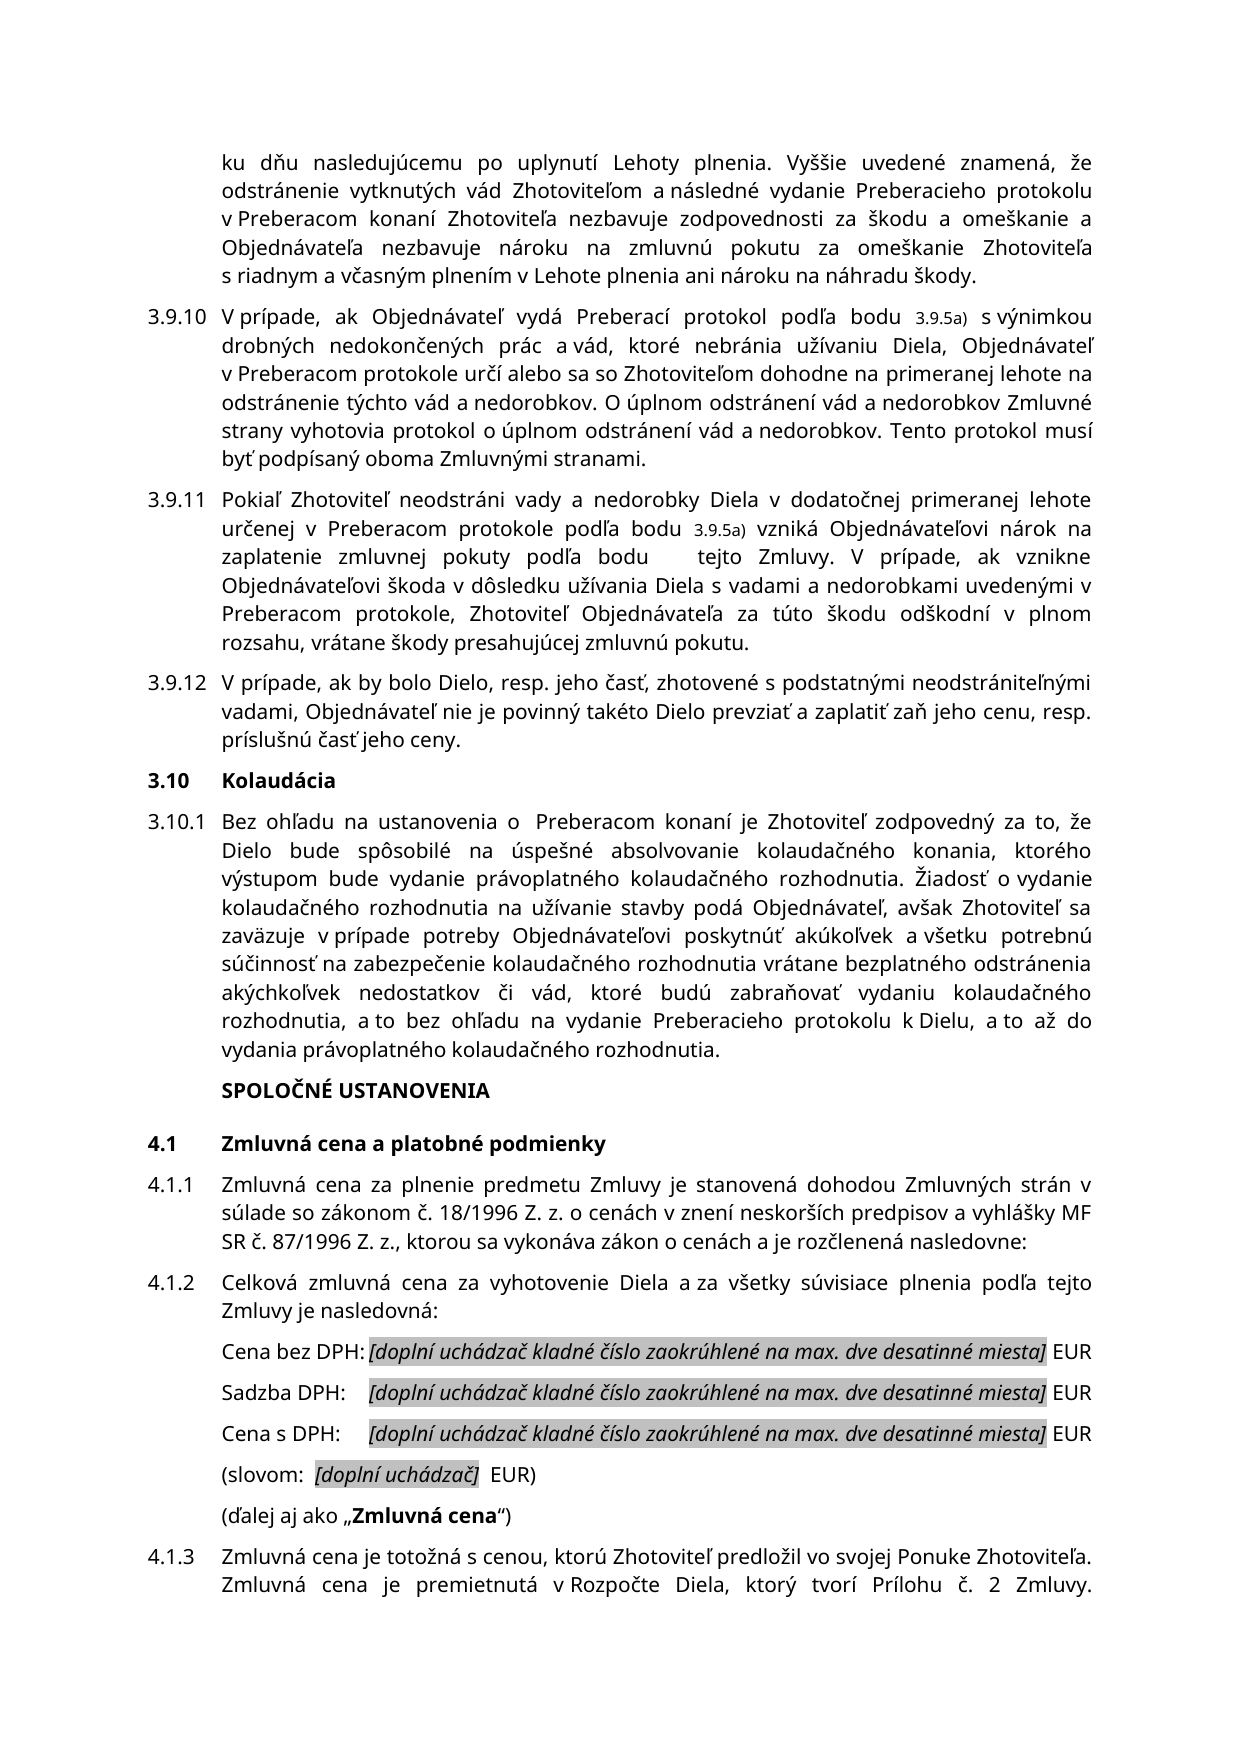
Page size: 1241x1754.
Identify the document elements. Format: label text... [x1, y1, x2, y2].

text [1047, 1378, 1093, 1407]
list Pokiaľ Zhotoviteľ neodstráni vady a nedorobky Diela v dodatočnej primeranej lehote určenej v Preberacom protokole podľa bodu 3.9.5a) vzniká Objednávateľovi nárok na zaplatenie zmluvnej pokuty podľa bodu tejto Zmluvy. V prípade, ak vznikne Objednávateľovi škoda v dôsledku užívania Diela s vadami a nedorobkami uvedenými v Preberacom protokole, Zhotoviteľ Objednávateľa za túto škodu odškodní v plnom rozsahu, vrátane škody presahujúcej zmluvnú pokutu. [148, 485, 1093, 656]
list Celková zmluvná cena za vyhotovenie Diela a za všetky súvisiace plnenia podľa tejto Zmluvy je nasledovná: [148, 1268, 1093, 1325]
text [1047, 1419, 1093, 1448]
list Bez ohľadu na ustanovenia o Preberacom konaní je Zhotoviteľ zodpovedný za to, že Dielo bude spôsobilé na úspešné absolvovanie kolaudačného konania, ktorého výstupom bude vydanie právoplatného kolaudačného rozhodnutia. Žiadosť o vydanie kolaudačného rozhodnutia na užívanie stavby podá Objednávateľ, avšak Zhotoviteľ sa zaväzuje v prípade potreby Objednávateľovi poskytnúť akúkoľvek a všetku potrebnú súčinnosť na zabezpečenie kolaudačného rozhodnutia vrátane bezplatného odstránenia akýchkoľvek nedostatkov či vád, ktoré budú zabraňovať vydaniu kolaudačného rozhodnutia, a to bez ohľadu na vydanie Preberacieho protokolu k Dielu, a to až do vydania právoplatného kolaudačného rozhodnutia. [148, 807, 1093, 1063]
text (slovom: [doplní uchádzač] EUR) [221, 1460, 315, 1488]
list Zmluvná cena za plnenie predmetu Zmluvy je stanovená dohodou Zmluvných strán v súlade so zákonom č. 18/1996 Z. z. o cenách v znení neskorších predpisov a vyhlášky MF SR č. 87/1996 Z. z., ktorou sa vykonáva zákon o cenách a je rozčlenená nasledovne: [148, 1170, 1093, 1255]
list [148, 148, 1093, 290]
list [148, 1542, 1093, 1599]
list V prípade, ak by bolo Dielo, resp. jeho časť, zhotovené s podstatnými neodstrániteľnými vadami, Objednávateľ nie je povinný takéto Dielo prevziať a zaplatiť zaň jeho cenu, resp. príslušnú časť jeho ceny. [148, 668, 1093, 754]
list Kolaudácia [148, 766, 1093, 795]
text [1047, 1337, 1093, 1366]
text (ďalej aj ako „Zmluvná cena“) [221, 1501, 1093, 1529]
text (slovom: [doplní uchádzač] EUR) [479, 1460, 1093, 1488]
list SPOLOČNÉ USTANOVENIA [148, 1076, 1093, 1104]
list Zmluvná cena a platobné podmienky [148, 1129, 1093, 1158]
list V prípade, ak Objednávateľ vydá Preberací protokol podľa bodu 3.9.5a) s výnimkou drobných nedokončených prác a vád, ktoré nebránia užívaniu Diela, Objednávateľ v Preberacom protokole určí alebo sa so Zhotoviteľom dohodne na primeranej lehote na odstránenie týchto vád a nedorobkov. O úplnom odstránení vád a nedorobkov Zmluvné strany vyhotovia protokol o úplnom odstránení vád a nedorobkov. Tento protokol musí byť podpísaný oboma Zmluvnými stranami. [148, 302, 1093, 473]
